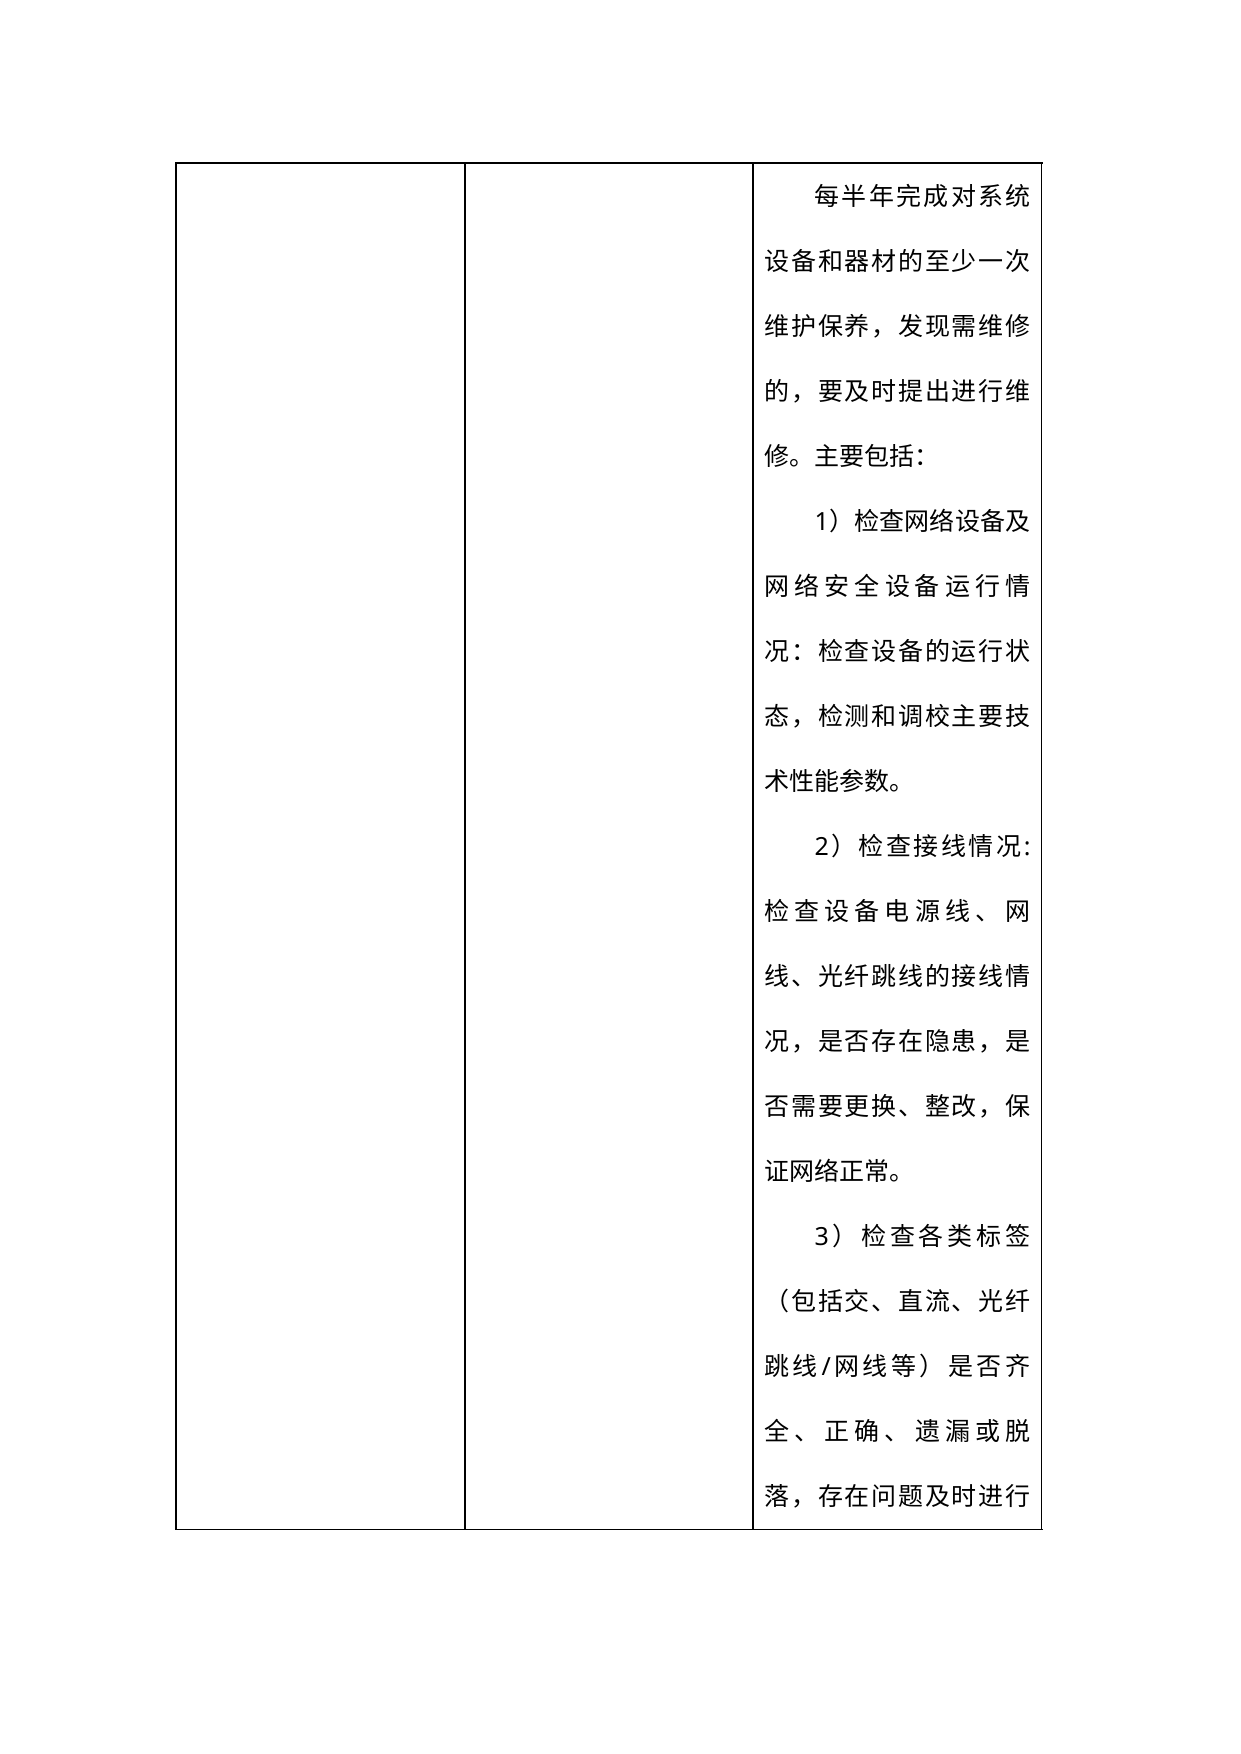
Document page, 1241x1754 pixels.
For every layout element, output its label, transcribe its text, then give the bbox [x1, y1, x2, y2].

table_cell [754, 164, 1041, 1528]
table_cell 1 [177, 164, 464, 1528]
table_cell [466, 164, 752, 1528]
